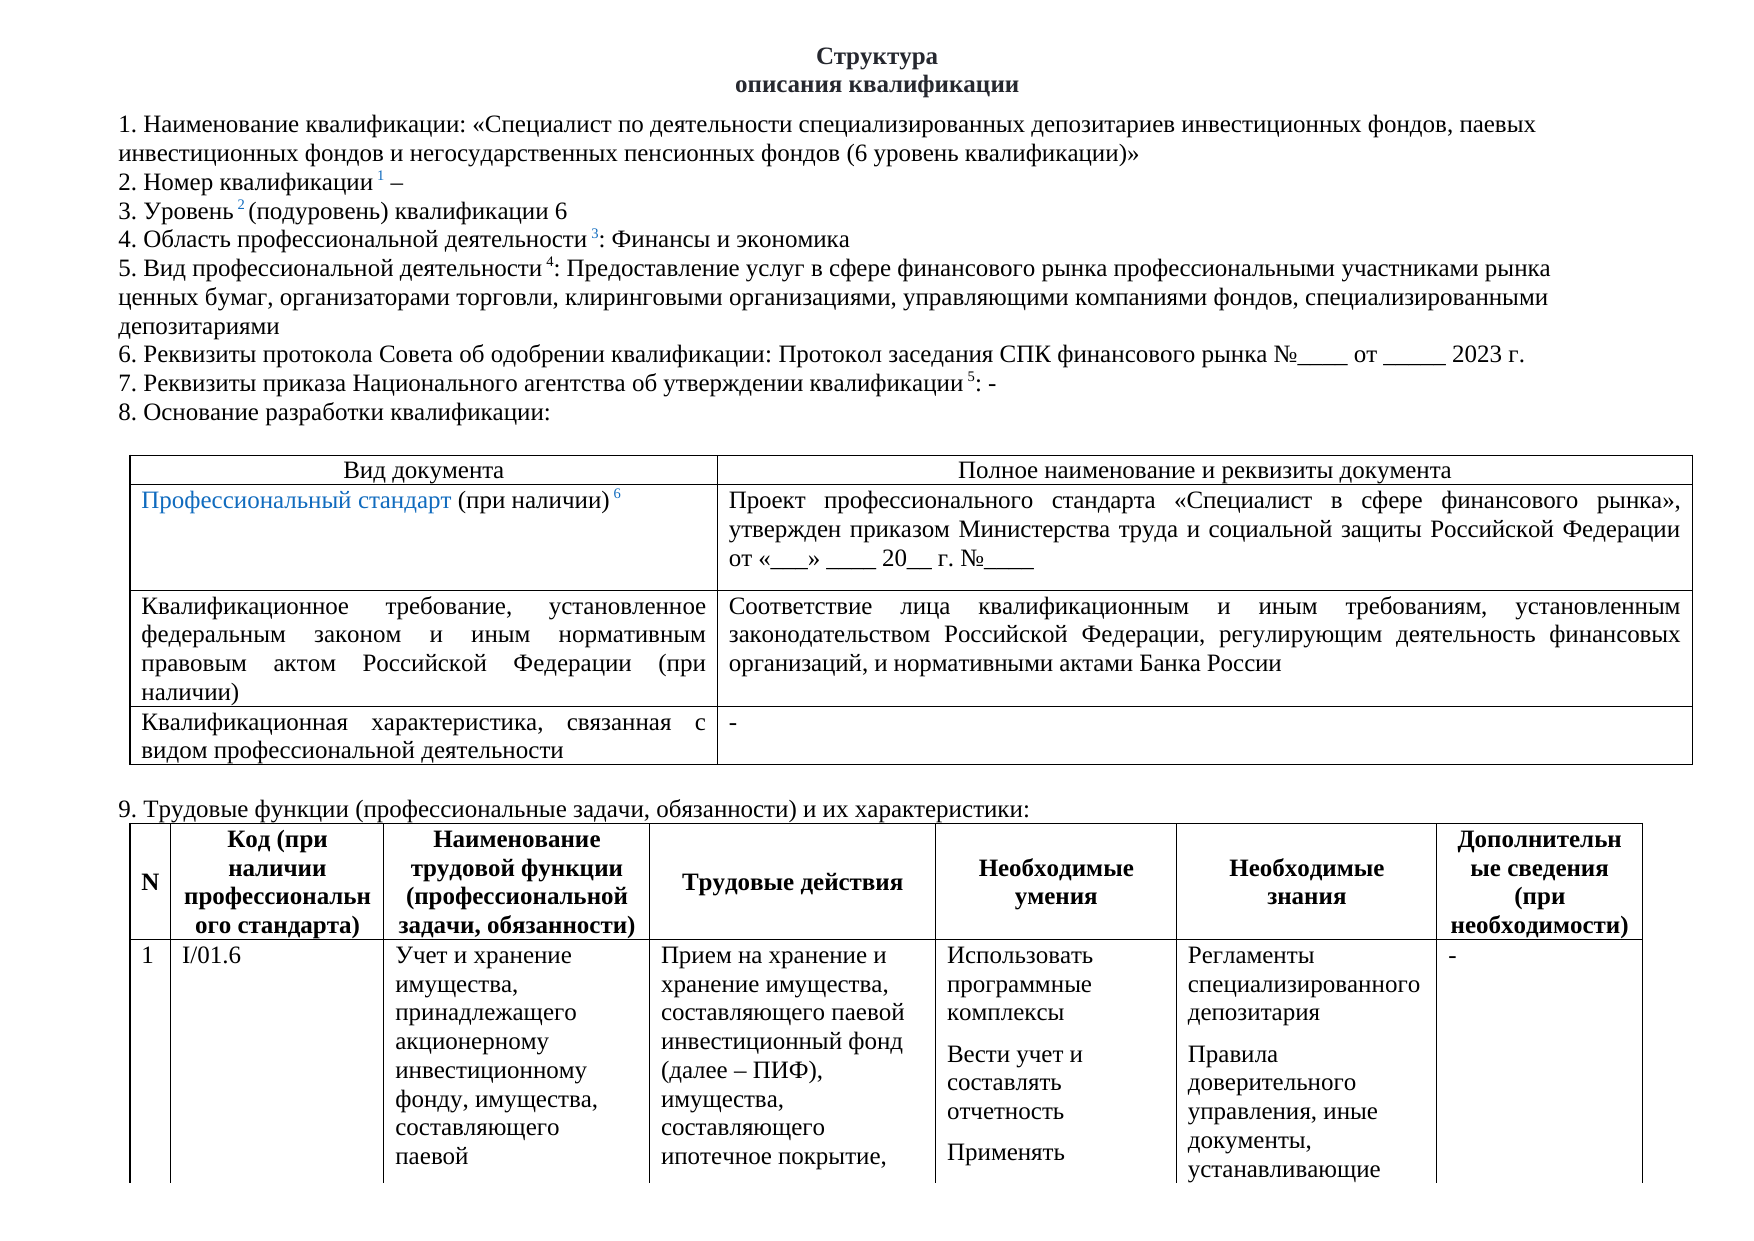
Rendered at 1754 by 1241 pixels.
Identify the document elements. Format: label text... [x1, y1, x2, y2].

table_header Код (при наличии профессионального стандарта) [171, 824, 383, 939]
table_header Необходимые умения [936, 824, 1176, 939]
table_cell - [1437, 940, 1642, 1182]
table_header Вид документа [131, 456, 717, 484]
text 3. Уровень 2 (подуровень) квалификации 6 [118, 196, 1636, 224]
table_header Полное наименование и реквизиты документа [718, 456, 1692, 484]
table_cell I/01.6 [171, 940, 383, 1182]
table_header Наименование трудовой функции (профессиональной задачи, обязанности) [384, 824, 649, 939]
table_header Трудовые действия [650, 824, 935, 939]
table_cell Соответствие лица квалификационным и иным требованиям, установленным законодательством Российской Федерации, регулирующим деятельность финансовых организаций, и нормативными актами Банка России [718, 591, 1692, 706]
table_header N [131, 824, 170, 939]
table_cell Проект профессионального стандарта «Специалист в сфере финансового рынка», утвержден приказом Министерства труда и социальной защиты Российской Федерации от «___» ____ 20__ г. №____ [718, 485, 1692, 590]
table_cell Профессиональный стандарт (при наличии) 6 [131, 485, 717, 590]
text 7. Реквизиты приказа Национального агентства об утверждении квалификации 5: - [118, 368, 1636, 397]
text 9. Трудовые функции (профессиональные задачи, обязанности) и их характеристики: [118, 794, 1636, 823]
table_header Дополнительные сведения (при необходимости) [1437, 824, 1642, 939]
text 5. Вид профессиональной деятельности 4: Предоставление услуг в сфере финансового рынка профессиональными участниками рынка ценных бумаг, организаторами торговли, клиринговыми организациями, управляющими компаниями фондов, специализированными депозитариями [118, 253, 1636, 339]
table_cell Квалификационное требование, установленное федеральным законом и иным нормативным правовым актом Российской Федерации (при наличии) [131, 591, 717, 706]
table_header Необходимые знания [1177, 824, 1436, 939]
table_cell - [718, 707, 1692, 764]
text 1. Наименование квалификации: «Специалист по деятельности специализированных депозитариев инвестиционных фондов, паевых инвестиционных фондов и негосударственных пенсионных фондов (6 уровень квалификации)» [118, 109, 1636, 167]
text 8. Основание разработки квалификации: [118, 397, 1636, 426]
text 2. Номер квалификации 1 – [118, 167, 1636, 196]
subtitle Структура описания квалификации [118, 41, 1636, 98]
table_cell 1 [131, 940, 170, 1182]
text 6. Реквизиты протокола Совета об одобрении квалификации: Протокол заседания СПК финансового рынка №____ от _____ 2023 г. [118, 339, 1636, 368]
table_cell Квалификационная характеристика, связанная с видом профессиональной деятельности [131, 707, 717, 764]
text 4. Область профессиональной деятельности 3: Финансы и экономика [118, 224, 1636, 253]
